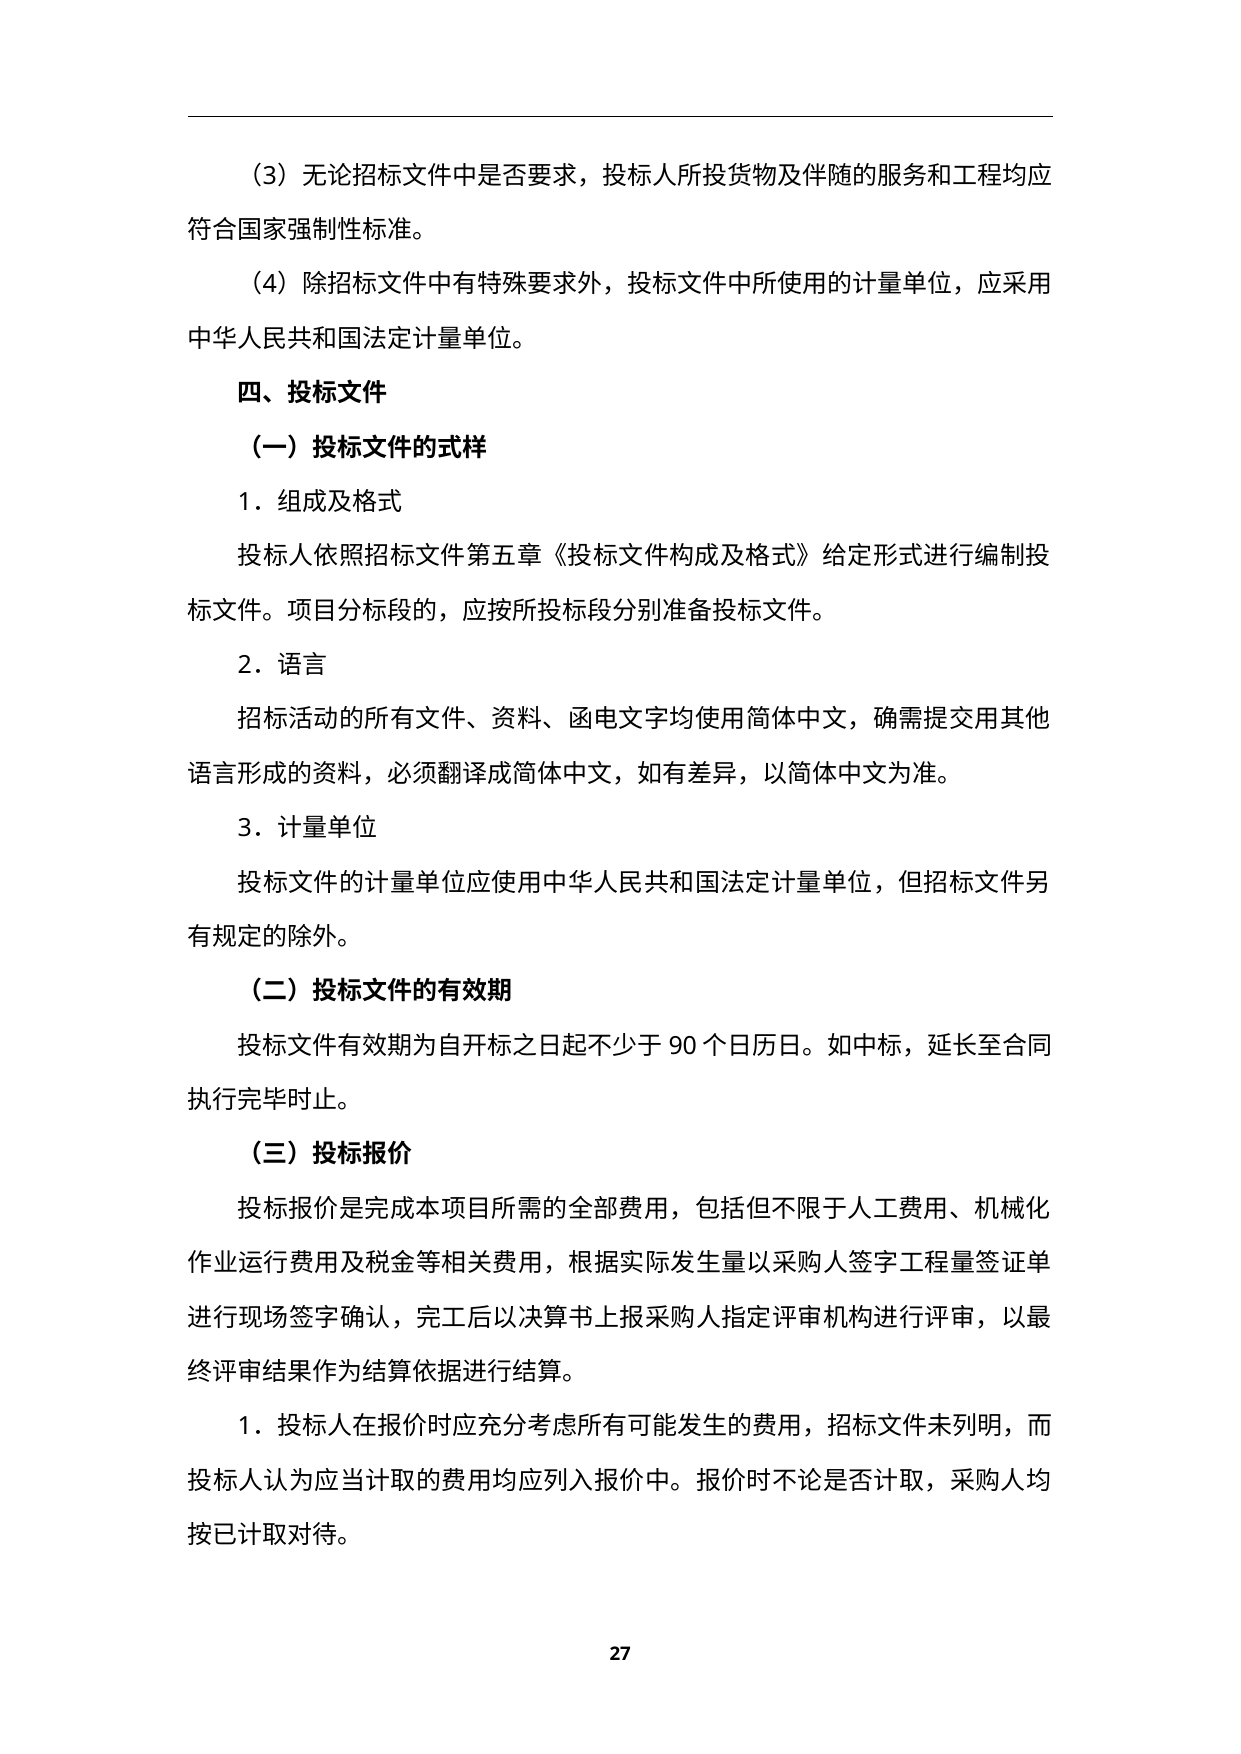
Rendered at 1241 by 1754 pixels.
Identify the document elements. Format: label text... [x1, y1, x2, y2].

text 1．投标人在报价时应充分考虑所有可能发生的费用，招标文件未列明，而投标人认为应当计取的费用均应列入报价中。报价时不论是否计取，采购人均按已计取对待。 [187, 1406, 1053, 1551]
text （二）投标文件的有效期 [187, 971, 1053, 1007]
text 投标报价是完成本项目所需的全部费用，包括但不限于人工费用、机械化作业运行费用及税金等相关费用，根据实际发生量以采购人签字工程量签证单进行现场签字确认，完工后以决算书上报采购人指定评审机构进行评审，以最终评审结果作为结算依据进行结算。 [187, 1188, 1053, 1388]
text 投标文件有效期为自开标之日起不少于90个日历日。如中标，延长至合同执行完毕时止。 [187, 1025, 1053, 1116]
text 投标人依照招标文件第五章《投标文件构成及格式》给定形式进行编制投标文件。项目分标段的，应按所投标段分别准备投标文件。 [187, 536, 1053, 626]
text （3）无论招标文件中是否要求，投标人所投货物及伴随的服务和工程均应符合国家强制性标准。 [187, 155, 1053, 246]
text （一）投标文件的式样 [187, 427, 1053, 463]
text 2．语言 [187, 644, 1053, 681]
text （三）投标报价 [187, 1134, 1053, 1170]
text 招标活动的所有文件、资料、函电文字均使用简体中文，确需提交用其他语言形成的资料，必须翻译成简体中文，如有差异，以简体中文为准。 [187, 699, 1053, 789]
text 3．计量单位 [187, 808, 1053, 844]
text （4）除招标文件中有特殊要求外，投标文件中所使用的计量单位，应采用中华人民共和国法定计量单位。 [187, 264, 1053, 354]
text 1．组成及格式 [187, 481, 1053, 518]
text 投标文件的计量单位应使用中华人民共和国法定计量单位，但招标文件另有规定的除外。 [187, 862, 1053, 953]
subtitle 四、投标文件 [187, 373, 1053, 409]
